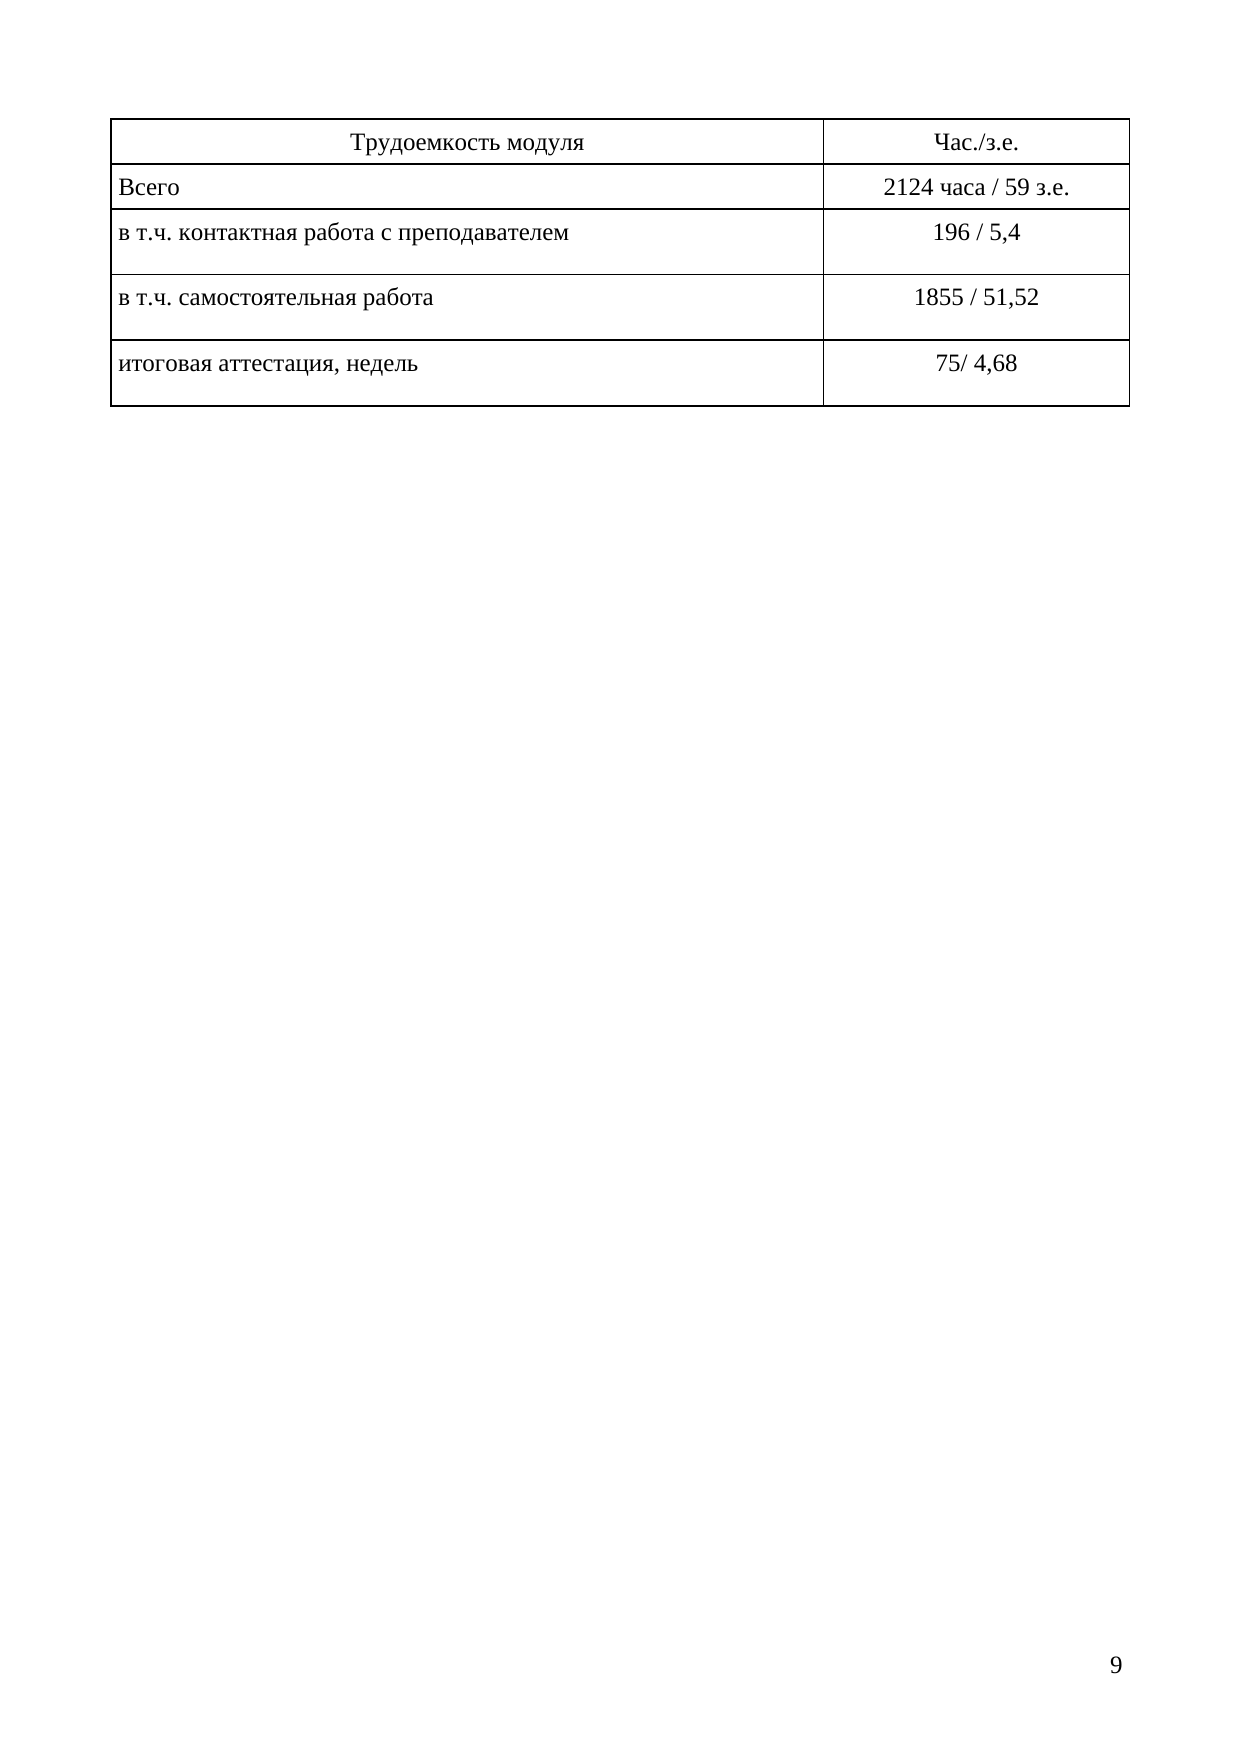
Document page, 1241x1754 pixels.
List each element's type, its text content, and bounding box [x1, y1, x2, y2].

table_cell 1855 / 51,52 [824, 275, 1129, 339]
table_cell итоговая аттестация, недель [112, 341, 823, 405]
table_cell 75/ 4,68 [824, 341, 1129, 405]
table_cell в т.ч. самостоятельная работа [112, 275, 823, 339]
table_cell Всего [112, 165, 823, 208]
table_cell 196 / 5,4 [824, 210, 1129, 273]
table_header Час./з.е. [824, 120, 1129, 163]
table_header Трудоемкость модуля [112, 120, 823, 163]
table_cell 2124 часа / 59 з.е. [824, 165, 1129, 208]
table_cell в т.ч. контактная работа с преподавателем [112, 210, 823, 273]
